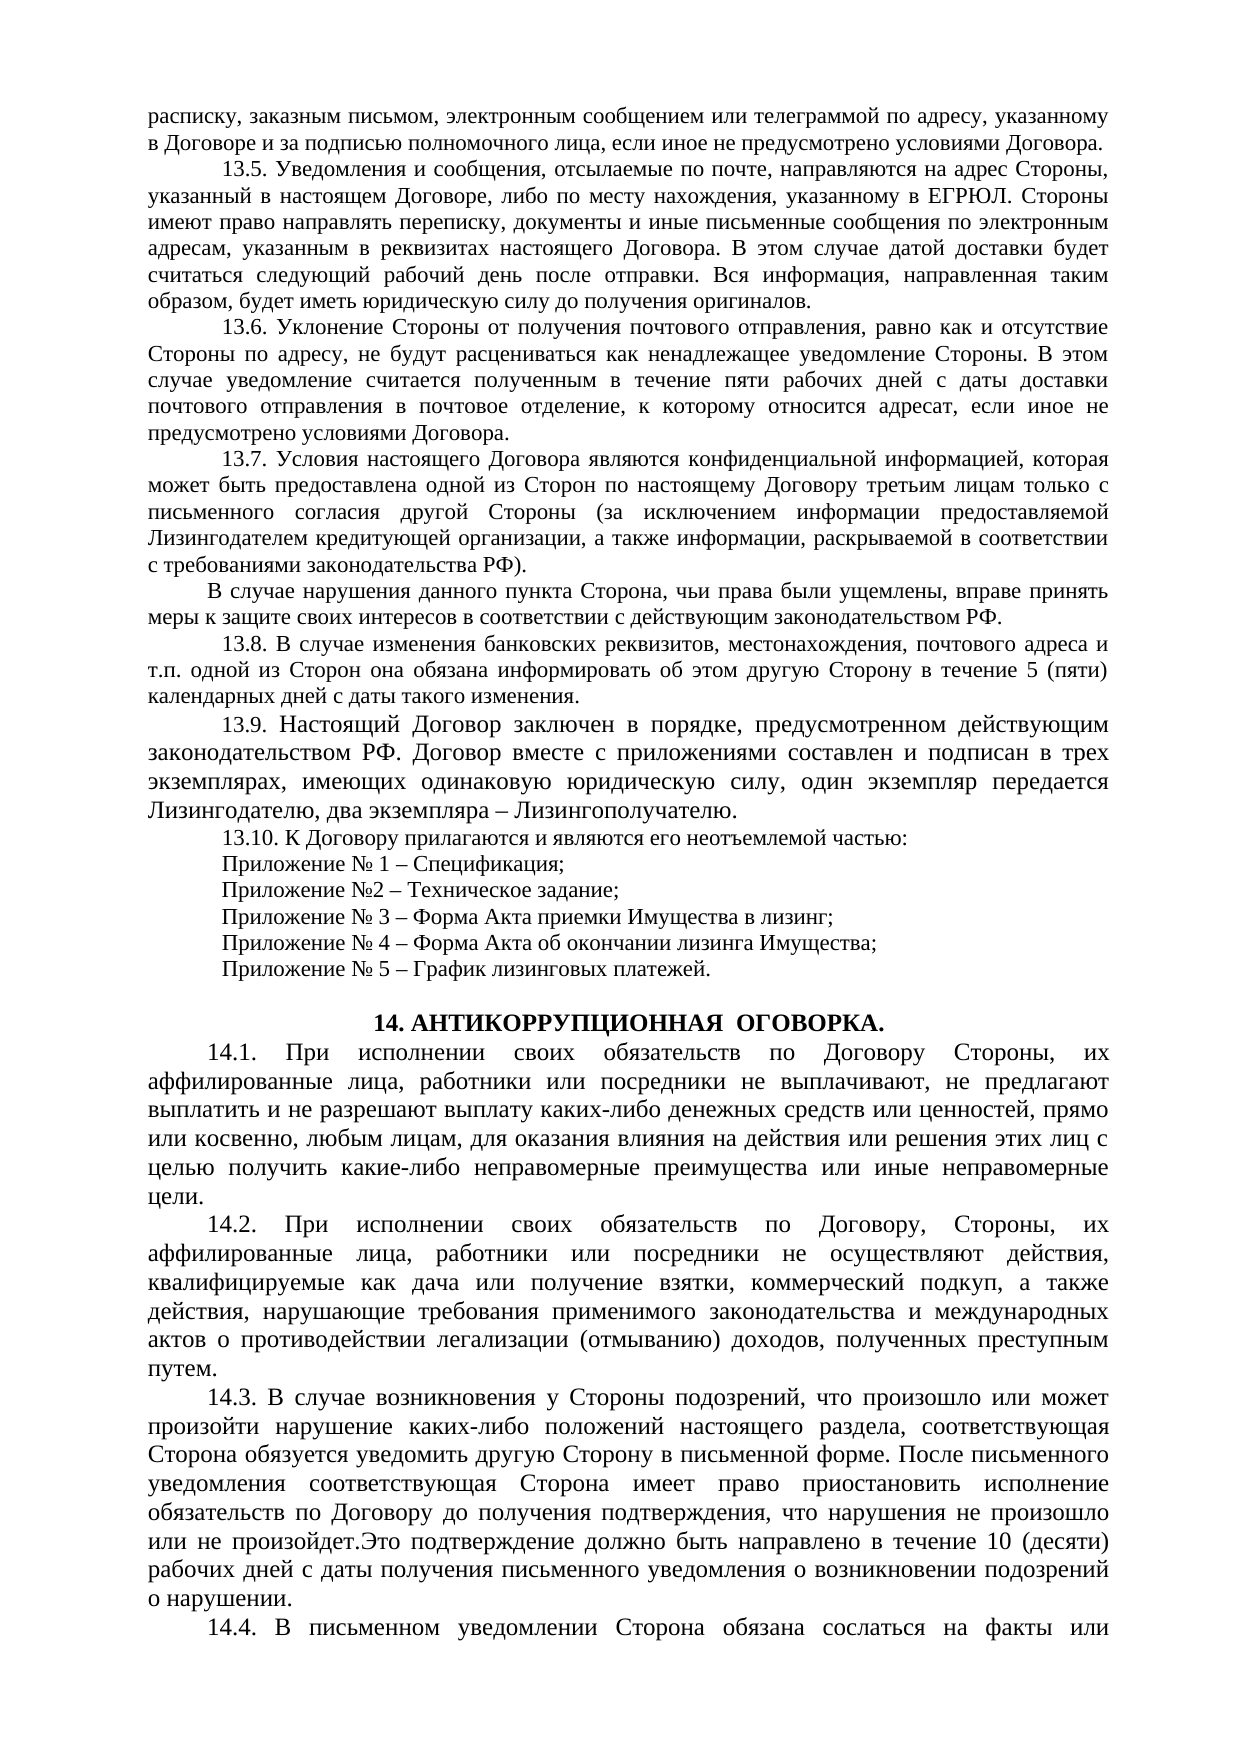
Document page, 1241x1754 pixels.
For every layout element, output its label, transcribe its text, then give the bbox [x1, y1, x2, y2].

text Приложение №2 – Техническое задание; [148, 876, 1110, 903]
text Приложение № 5 – График лизинговых платежей. [148, 956, 1110, 982]
text 13.9. Настоящий Договор заключен в порядке, предусмотренном действующим законодательством РФ. Договор вместе с приложениями составлен и подписан в трех экземплярах, имеющих одинаковую юридическую силу, один экземпляр передается Лизингодателю, два экземпляра – Лизингополучателю. [148, 709, 1110, 824]
text Приложение № 3 – Форма Акта приемки Имущества в лизинг; [148, 903, 1110, 929]
text 14.2. При исполнении своих обязательств по Договору, Стороны, их аффилированные лица, работники или посредники не осуществляют действия, квалифицируемые как дача или получение взятки, коммерческий подкуп, а также действия, нарушающие требования применимого законодательства и международных актов о противодействии легализации (отмыванию) доходов, полученных преступным путем. [148, 1209, 1110, 1382]
text 13.10. К Договору прилагаются и являются его неотъемлемой частью: [148, 824, 1110, 850]
text В случае нарушения данного пункта Сторона, чьи права были ущемлены, вправе принять меры к защите своих интересов в соответствии с действующим законодательством РФ. [148, 577, 1110, 630]
text 13.6. Уклонение Стороны от получения почтового отправления, равно как и отсутствие Стороны по адресу, не будут расцениваться как ненадлежащее уведомление Стороны. В этом случае уведомление считается полученным в течение пяти рабочих дней с даты доставки почтового отправления в почтовое отделение, к которому относится адресат, если иное не предусмотрено условиями Договора. [148, 313, 1110, 445]
text 13.7. Условия настоящего Договора являются конфиденциальной информацией, которая может быть предоставлена одной из Сторон по настоящему Договору третьим лицам только с письменного согласия другой Стороны (за исключением информации предоставляемой Лизингодателем кредитующей организации, а также информации, раскрываемой в соответствии с требованиями законодательства РФ). [148, 445, 1110, 577]
text Приложение № 1 – Спецификация; [148, 850, 1110, 876]
text 14.1. При исполнении своих обязательств по Договору Стороны, их аффилированные лица, работники или посредники не выплачивают, не предлагают выплатить и не разрешают выплату каких-либо денежных средств или ценностей, прямо или косвенно, любым лицам, для оказания влияния на действия или решения этих лиц с целью получить какие-либо неправомерные преимущества или иные неправомерные цели. [148, 1037, 1110, 1209]
text Приложение № 4 – Форма Акта об окончании лизинга Имущества; [148, 929, 1110, 956]
text 14.3. В случае возникновения у Стороны подозрений, что произошло или может произойти нарушение каких-либо положений настоящего раздела, соответствующая Сторона обязуется уведомить другую Сторону в письменной форме. После письменного уведомления соответствующая Сторона имеет право приостановить исполнение обязательств по Договору до получения подтверждения, что нарушения не произошло или не произойдет.Это подтверждение должно быть направлено в течение 10 (десяти) рабочих дней с даты получения письменного уведомления о возникновении подозрений о нарушении. [148, 1382, 1110, 1612]
text 14. АНТИКОРРУПЦИОННАЯ ОГОВОРКА. [148, 1008, 1110, 1037]
text 13.5. Уведомления и сообщения, отсылаемые по почте, направляются на адрес Стороны, указанный в настоящем Договоре, либо по месту нахождения, указанному в ЕГРЮЛ. Стороны имеют право направлять переписку, документы и иные письменные сообщения по электронным адресам, указанным в реквизитах настоящего Договора. В этом случае датой доставки будет считаться следующий рабочий день после отправки. Вся информация, направленная таким образом, будет иметь юридическую силу до получения оригиналов. [148, 155, 1110, 313]
text 13.8. В случае изменения банковских реквизитов, местонахождения, почтового адреса и т.п. одной из Сторон она обязана информировать об этом другую Сторону в течение 5 (пяти) календарных дней с даты такого изменения. [148, 630, 1110, 709]
